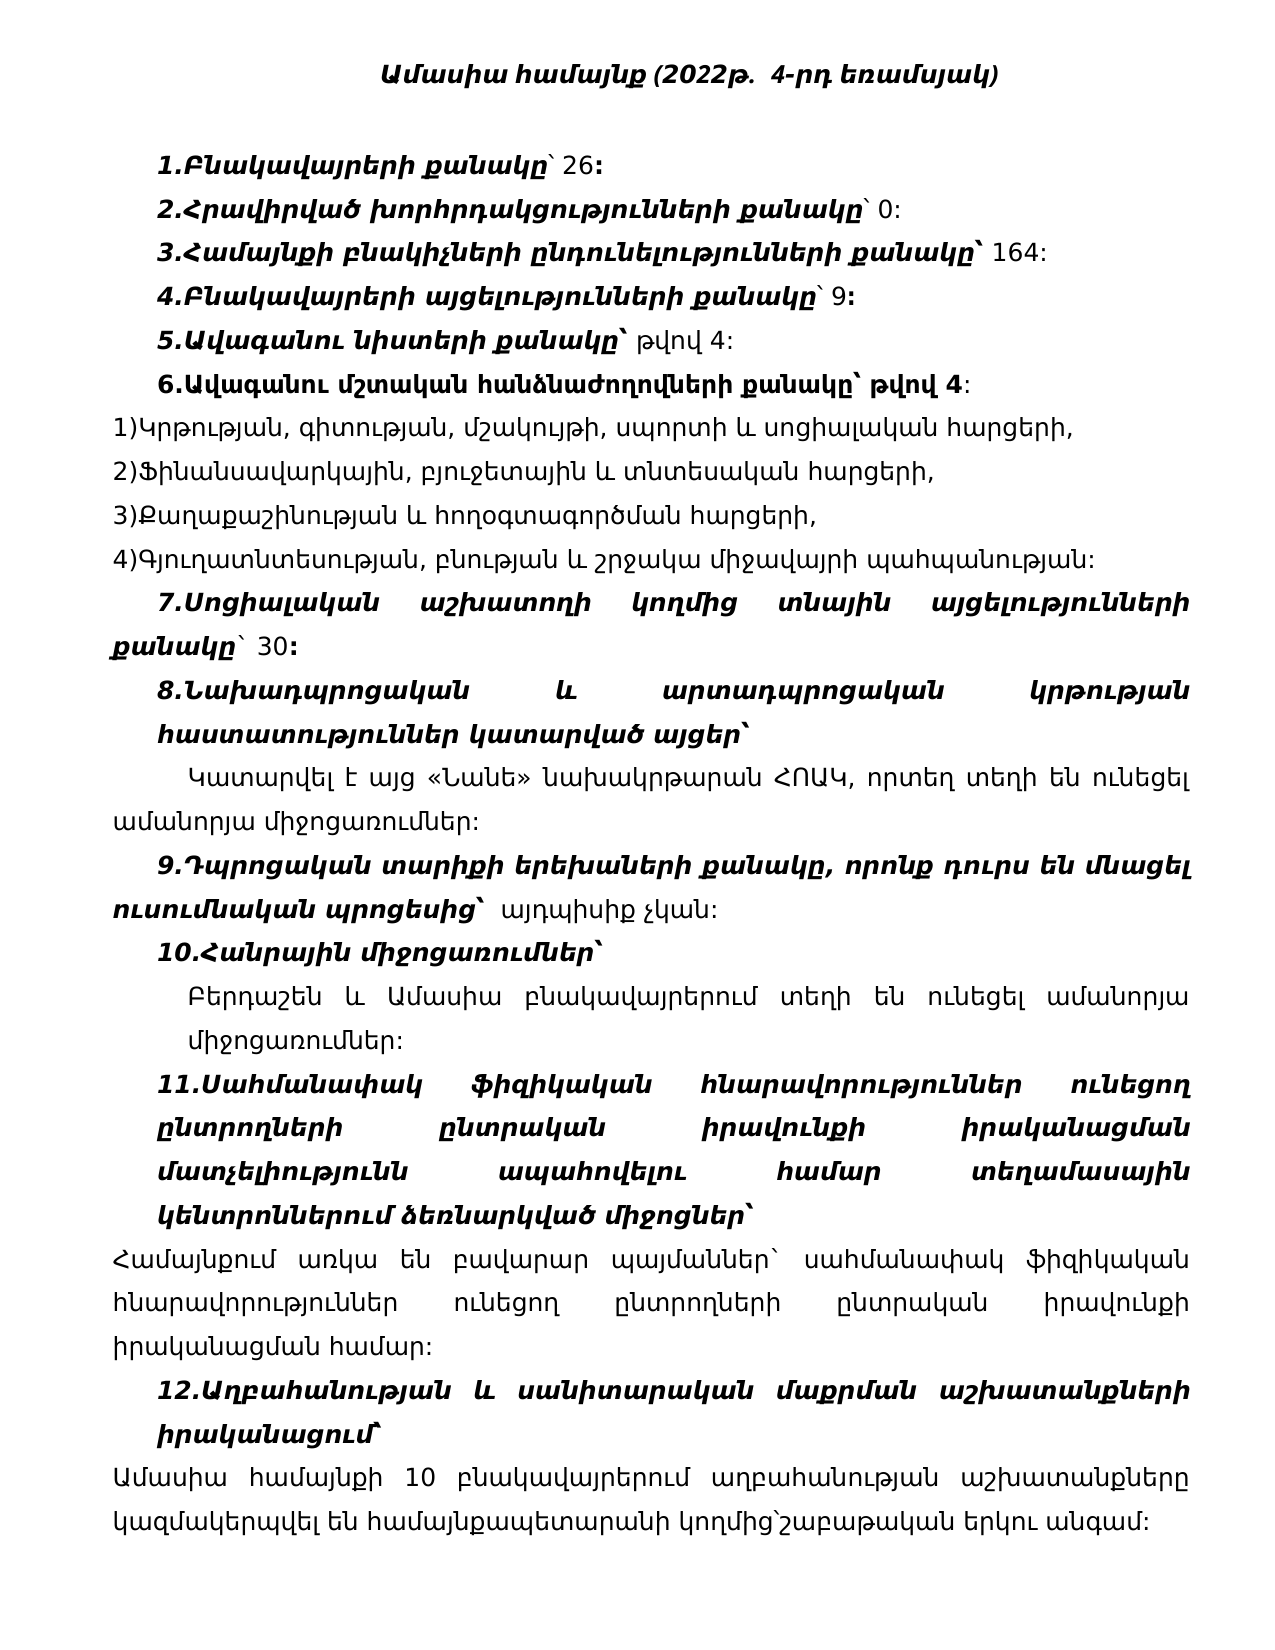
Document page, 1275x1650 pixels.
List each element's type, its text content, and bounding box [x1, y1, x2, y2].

text Կատարվել է այց «Նանե» նախակրթարան ՀՈԱԿ, որտեղ տեղի են ունեցել ամանորյա միջոցառումներ: [112, 763, 1191, 836]
text 5.Ավագանու նիստերի քանակը՝ թվով 4: [112, 326, 1191, 355]
text 3)Քաղաքաշինության և հողօգտագործման հարցերի, [112, 501, 1191, 530]
text 2.Հրավիրված խորհրդակցությունների քանակը՝ 0: [112, 195, 1191, 224]
text Ամասիա համայնքի 10 բնակավայրերում աղբահանության աշխատանքները կազմակերպվել են համայնքապետարանի կողմից՝շաբաթական երկու անգամ: [112, 1463, 1191, 1536]
text Ամասիա համայնք (2022թ. 4-րդ եռամսյակ) [112, 56, 1191, 90]
text 9.Դպրոցական տարիքի երեխաների քանակը, որոնք դուրս են մնացել ուսումնական պրոցեսից՝ այդպիսիք չկան: [112, 851, 1191, 924]
text Բերդաշեն և Ամասիա բնակավայրերում տեղի են ունեցել ամանորյա միջոցառումներ: [187, 982, 1191, 1055]
text Համայնքում առկա են բավարար պայմաններ` սահմանափակ ֆիզիկական հնարավորություններ ունեցող ընտրողների ընտրական իրավունքի իրականացման համար: [112, 1245, 1191, 1361]
text 10.Հանրային միջոցառումներ՝ [112, 938, 1191, 968]
text 8.Նախադպրոցական և արտադպրոցական կրթության հաստատություններ կատարված այցեր՝ [157, 676, 1191, 749]
text 11.Սահմանափակ ֆիզիկական հնարավորություններ ունեցող ընտրողների ընտրական իրավունքի իրականացման մատչելիությունն ապահովելու համար տեղամասային կենտրոններում ձեռնարկված միջոցներ՝ [157, 1070, 1191, 1230]
text 6.Ավագանու մշտական հանձնաժողովների քանակը՝ թվով 4: [112, 370, 1191, 399]
text 12.Աղբահանության և սանիտարական մաքրման աշխատանքների իրականացում՝ [157, 1376, 1191, 1449]
text 1)Կրթության, գիտության, մշակույթի, սպորտի և սոցիալական հարցերի, [112, 413, 1191, 443]
text 2)Ֆինանսավարկային, բյուջետային և տնտեսական հարցերի, [112, 457, 1191, 486]
text 7.Սոցիալական աշխատողի կողմից տնային այցելությունների քանակը` 30: [112, 588, 1191, 661]
text 3.Համայնքի բնակիչների ընդունելությունների քանակը՝ 164: [112, 238, 1191, 268]
text 4.Բնակավայրերի այցելությունների քանակը՝ 9։ [112, 282, 1191, 311]
text 1.Բնակավայրերի քանակը՝ 26: [112, 151, 1191, 180]
text 4)Գյուղատնտեսության, բնության և շրջակա միջավայրի պահպանության: [112, 545, 1191, 574]
